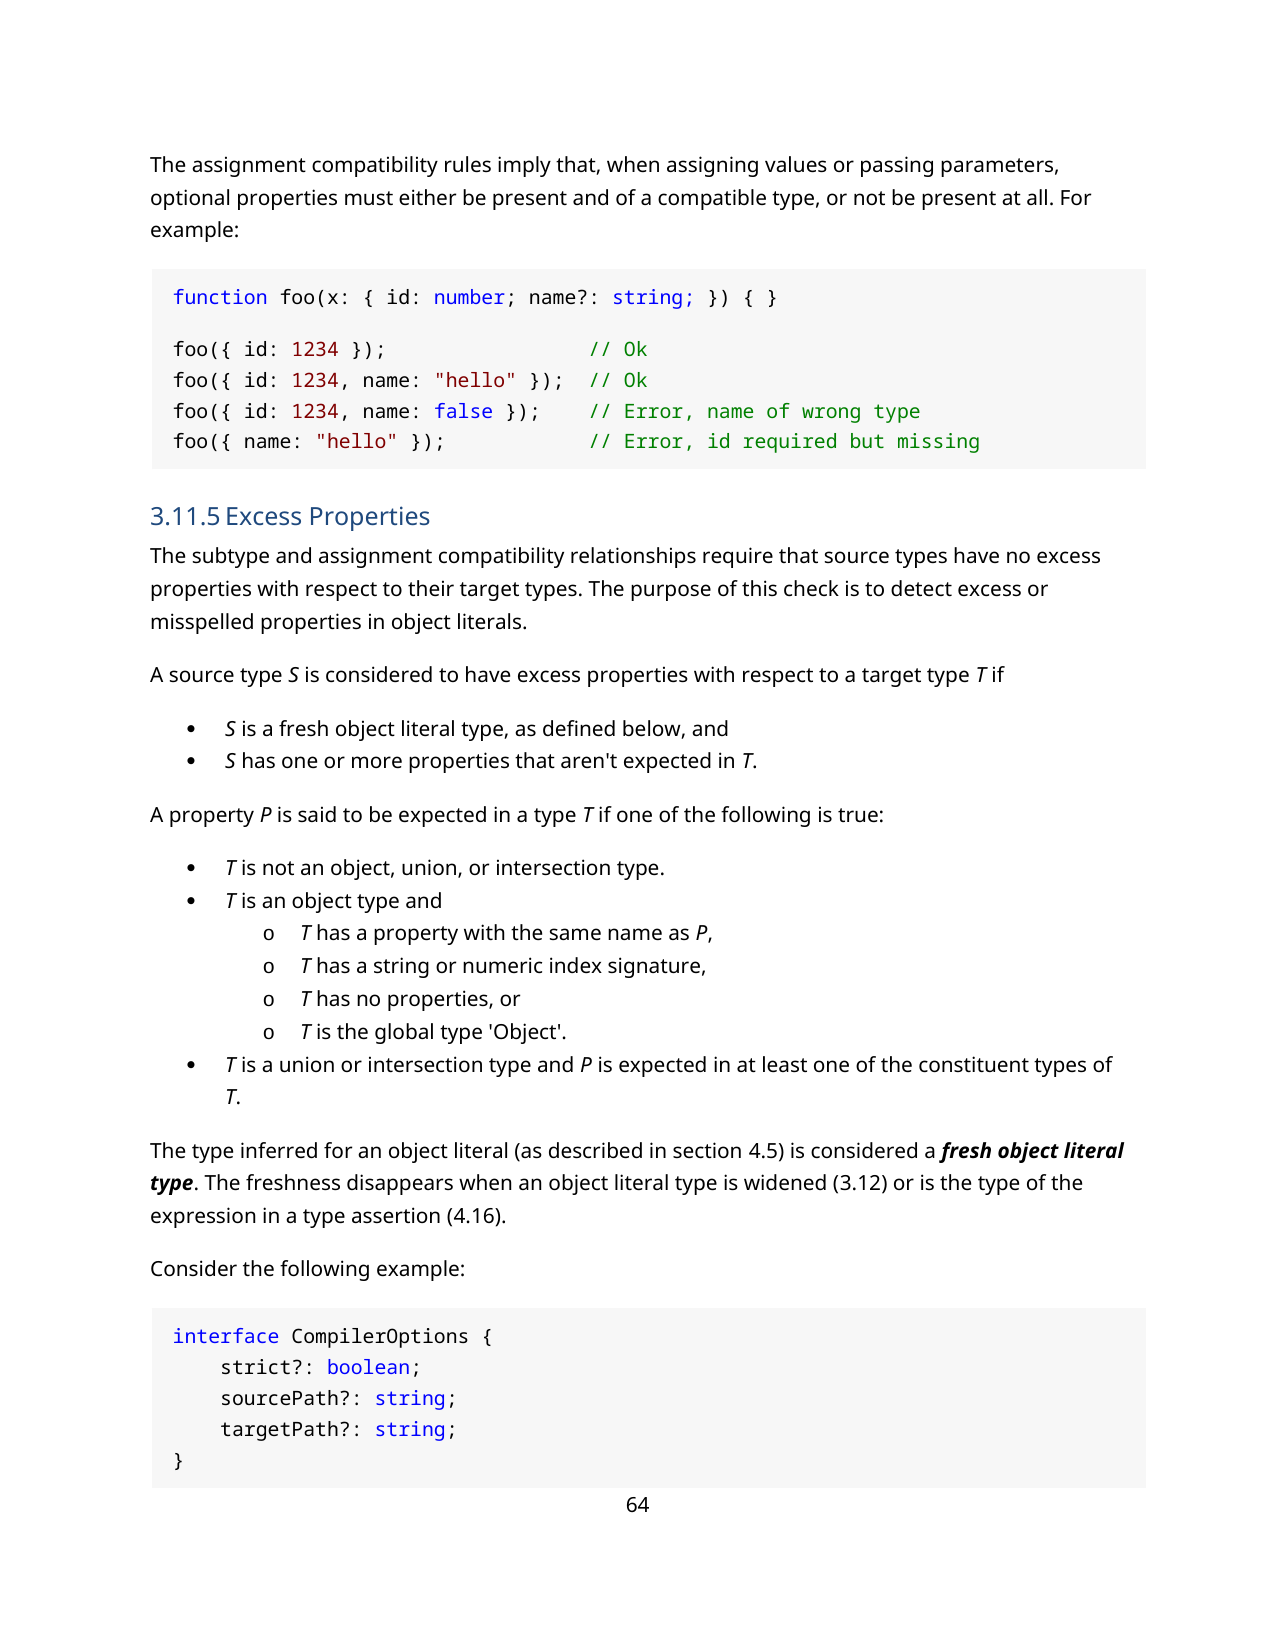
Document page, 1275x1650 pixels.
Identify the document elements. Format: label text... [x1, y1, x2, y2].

list S has one or more properties that aren't expected in T. [187, 746, 1125, 775]
list T is the global type 'Object'. [262, 1017, 1125, 1045]
text The assignment compatibility rules imply that, when assigning values or passing parameters, optional properties must either be present and of a compatible type, or not be present at all. For example: [150, 150, 1125, 244]
text function foo(x: { id: number; name?: string; }) { } [164, 281, 1133, 310]
text A source type S is considered to have excess properties with respect to a target type T if [150, 660, 1125, 689]
text Consider the following example: [150, 1254, 1125, 1283]
list T is a union or intersection type and P is expected in at least one of the constituent types of T. [187, 1050, 1125, 1111]
list T has no properties, or [262, 984, 1125, 1013]
text foo({ id: 1234 }); // Ok foo({ id: 1234, name: "hello" }); // Ok foo({ id: 1234, name: false }); // Error, name of wrong type foo({ name: "hello" }); // Error, id required but missing [164, 320, 1133, 457]
text A property P is said to be expected in a type T if one of the following is true: [150, 800, 1125, 828]
list T has a property with the same name as P, [262, 918, 1125, 947]
text The subtype and assignment compatibility relationships require that source types have no excess properties with respect to their target types. The purpose of this check is to detect excess or misspelled properties in object literals. [150, 542, 1125, 635]
list T is not an object, union, or intersection type. [187, 853, 1125, 882]
text The type inferred for an object literal (as described in section 4.5) is considered a fresh object literal type. The freshness disappears when an object literal type is widened (3.12) or is the type of the expression in a type assertion (4.16). [150, 1136, 1125, 1229]
list T has a string or numeric index signature, [262, 951, 1125, 980]
list T is an object type and [187, 886, 1125, 914]
text interface CompilerOptions { strict?: boolean; sourcePath?: string; targetPath?: string; } [164, 1320, 1133, 1475]
list S is a fresh object literal type, as defined below, and [187, 714, 1125, 742]
subtitle Excess Properties [150, 498, 1125, 532]
